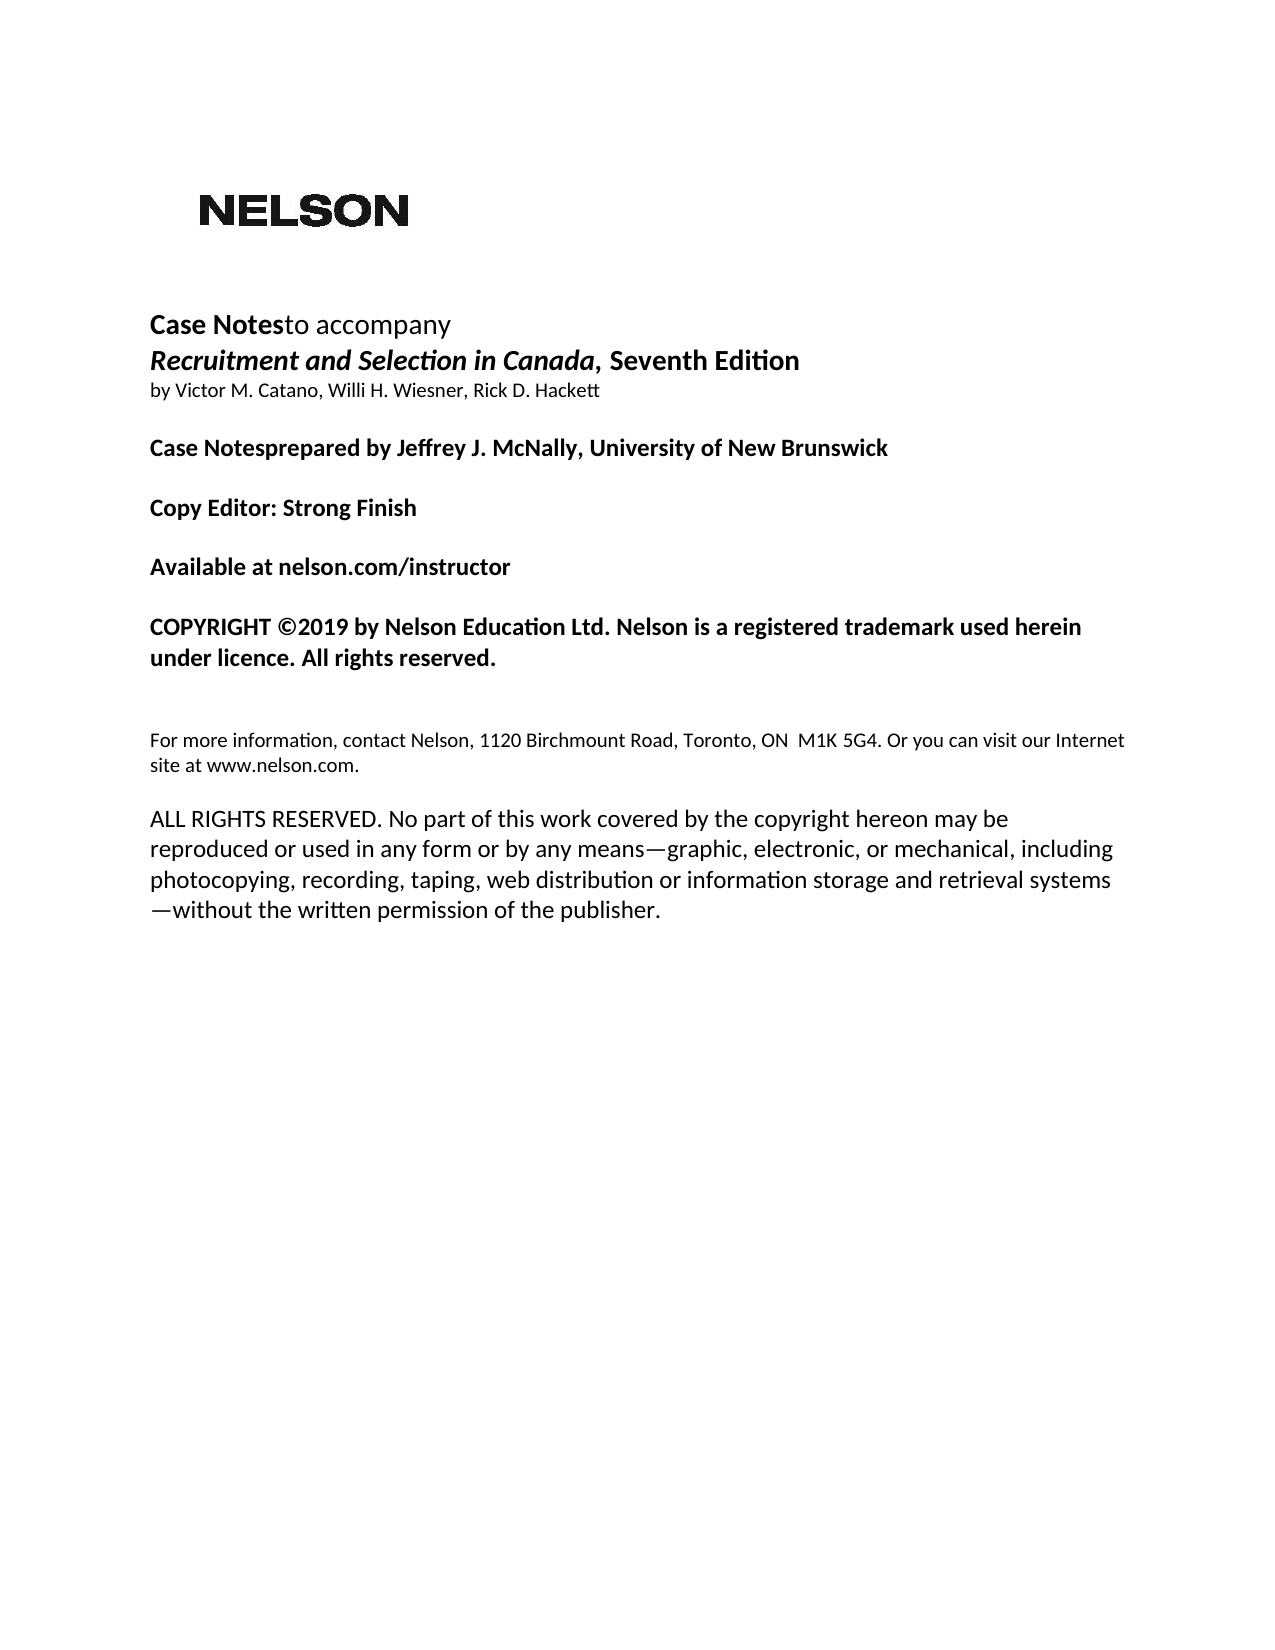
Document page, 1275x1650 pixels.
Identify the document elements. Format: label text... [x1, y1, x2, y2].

text Recruitment and Selection in Canada, Seventh Edition [150, 342, 1125, 378]
text Case Notesprepared by Jeffrey J. McNally, University of New Brunswick [150, 432, 1125, 463]
text For more information, contact Nelson, 1120 Birchmount Road, Toronto, ON M1K 5G4. Or you can visit our Internet site at www.nelson.com. [150, 727, 1125, 778]
picture [150, 150, 461, 271]
text ALL RIGHTS RESERVED. No part of this work covered by the copyright hereon may be reproduced or used in any form or by any means—graphic, electronic, or mechanical, including photocopying, recording, taping, web distribution or information storage and retrieval systems—without the written permission of the publisher. [150, 803, 1125, 925]
text Case Notesto accompany [150, 306, 1125, 342]
text COPYRIGHT ©2019 by Nelson Education Ltd. Nelson is a registered trademark used herein under licence. All rights reserved. [150, 611, 1125, 672]
text Available at nelson.com/instructor [150, 552, 1125, 582]
text by Victor M. Catano, Willi H. Wiesner, Rick D. Hackett [150, 378, 1125, 403]
text Copy Editor: Strong Finish [150, 492, 1125, 522]
